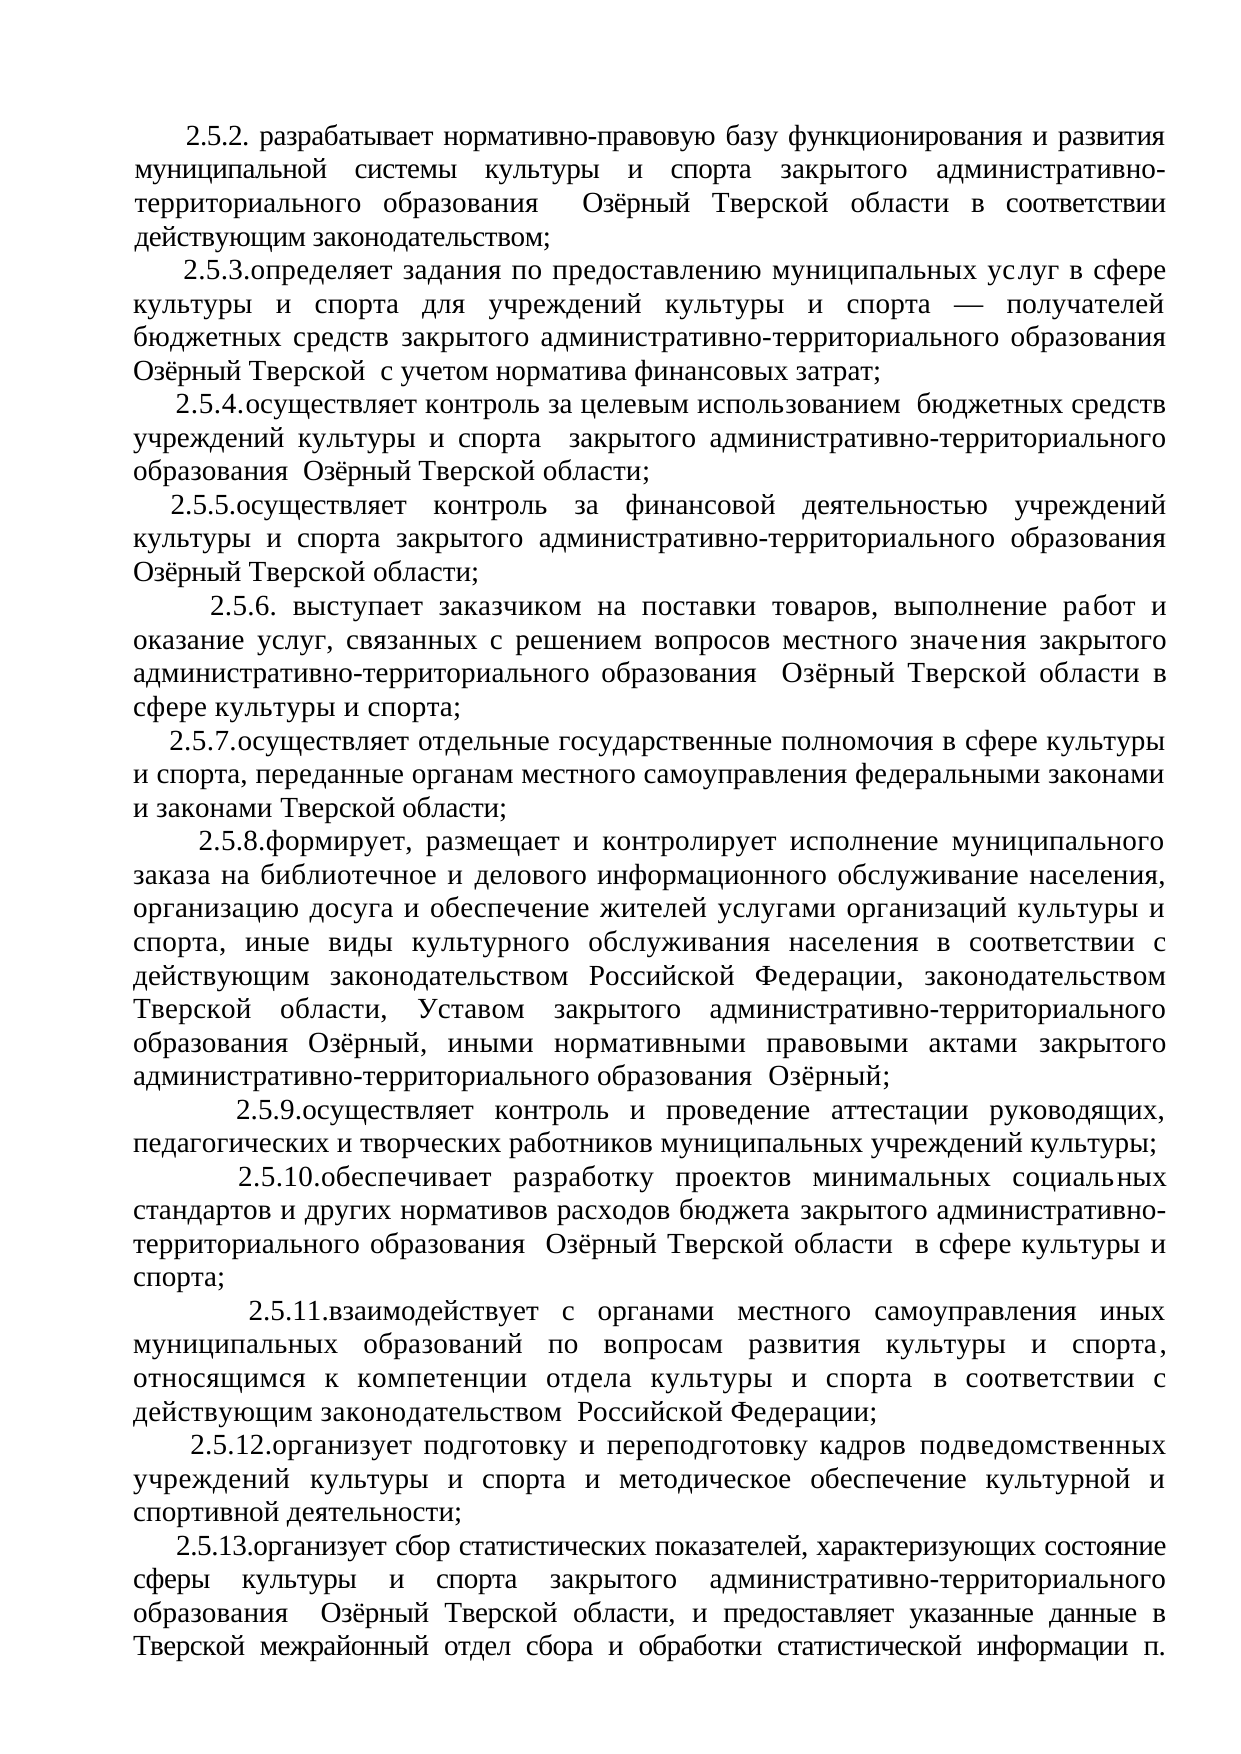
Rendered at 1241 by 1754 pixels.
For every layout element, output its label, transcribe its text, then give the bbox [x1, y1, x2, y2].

text 2.5.10.обеспечивает разработку проектов минимальных социальных стандартов и других нормативов расходов бюджета закрытого административно-территориального образования Озёрный Тверской области в сфере культуры и спорта; [133, 1159, 1167, 1293]
text 2.5.7.осуществляет отдельные государственные полномочия в сфере культуры и спорта, переданные органам местного самоуправления федеральными законами и законами Тверской области; [133, 723, 1167, 823]
text 2.5.3.определяет задания по предоставлению муниципальных услуг в сфере культуры и спорта для учреждений культуры и спорта — получателей бюджетных средств закрытого административно-территориального образования Озёрный Тверской с учетом норматива финансовых затрат; [133, 252, 1167, 386]
text 2.5.9.осуществляет контроль и проведение аттестации руководящих, педагогических и творческих работников муниципальных учреждений культуры; [133, 1092, 1167, 1159]
text 2.5.2. разрабатывает нормативно-правовую базу функционирования и развития муниципальной системы культуры и спорта закрытого административно-территориального образования Озёрный Тверской области в соответствии действующим законодательством; [134, 118, 1166, 252]
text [133, 1528, 1167, 1662]
text 2.5.6. выступает заказчиком на поставки товаров, выполнение работ и оказание услуг, связанных с решением вопросов местного значения закрытого административно-территориального образования Озёрный Тверской области в сфере культуры и спорта; [133, 588, 1167, 722]
text 2.5.8.формирует, размещает и контролирует исполнение муниципального заказа на библиотечное и делового информационного обслуживание населения, организацию досуга и обеспечение жителей услугами организаций культуры и спорта, иные виды культурного обслуживания населения в соответствии с действующим законодательством Российской Федерации, законодательством Тверской области, Уставом закрытого административно-территориального образования Озёрный, иными нормативными правовыми актами закрытого административно-территориального образования Озёрный; [133, 823, 1167, 1092]
text 2.5.12.организует подготовку и переподготовку кадров подведомственных учреждений культуры и спорта и методическое обеспечение культурной и спортивной деятельности; [133, 1427, 1167, 1528]
text 2.5.5.осуществляет контроль за финансовой деятельностью учреждений культуры и спорта закрытого административно-территориального образования Озёрный Тверской области; [133, 487, 1167, 588]
text 2.5.4.осуществляет контроль за целевым использованием бюджетных средств учреждений культуры и спорта закрытого административно-территориального образования Озёрный Тверской области; [133, 386, 1167, 487]
text 2.5.11.взаимодействует с органами местного самоуправления иных муниципальных образований по вопросам развития культуры и спорта, относящимся к компетенции отдела культуры и спорта в соответствии с действующим законодательством Российской Федерации; [133, 1293, 1167, 1427]
